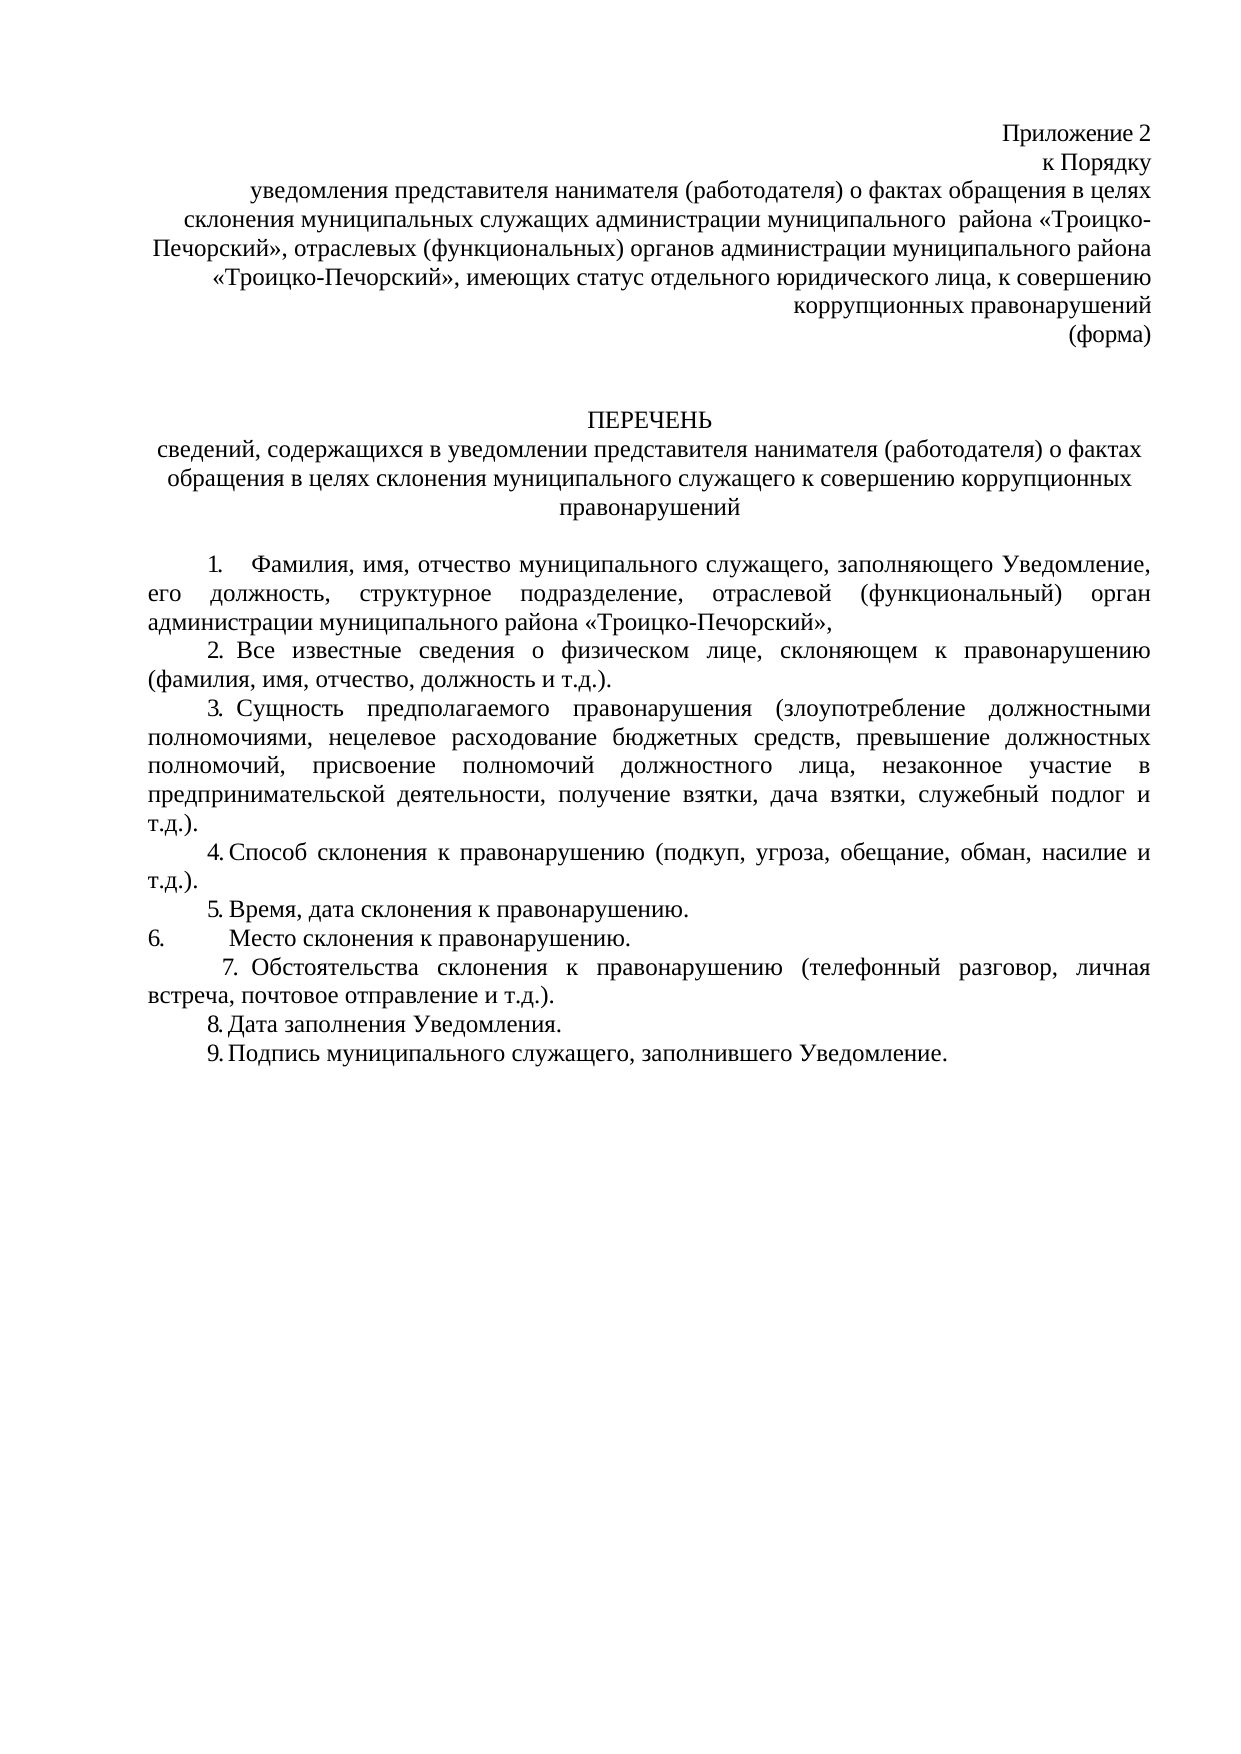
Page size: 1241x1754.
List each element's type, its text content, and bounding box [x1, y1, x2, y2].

text сведений, содержащихся в уведомлении представителя нанимателя (работодателя) о фактах обращения в целях склонения муниципального служащего к совершению коррупционных правонарушений [148, 434, 1152, 521]
list Все известные сведения о физическом лице, склоняющем к правонарушению (фамилия, имя, отчество, должность и т.д.). [148, 636, 1152, 693]
text ПЕРЕЧЕНЬ [148, 406, 1152, 434]
list Подпись муниципального служащего, заполнившего Уведомление. [148, 1038, 1152, 1067]
text уведомления представителя нанимателя (работодателя) о фактах обращения в целях склонения муниципальных служащих администрации муниципального района «Троицко-Печорский», отраслевых (функциональных) органов администрации муниципального района «Троицко-Печорский», имеющих статус отдельного юридического лица, к совершению коррупционных правонарушений [148, 176, 1152, 319]
text 1. Фамилия, имя, отчество муниципального служащего, заполняющего Уведомление, его должность, структурное подразделение, отраслевой (функциональный) орган администрации муниципального района «Троицко-Печорский», [148, 549, 1152, 636]
list Время, дата склонения к правонарушению. [148, 894, 1152, 923]
text Приложение 2 [148, 118, 1152, 147]
list Способ склонения к правонарушению (подкуп, угроза, обещание, обман, насилие и т.д.). [148, 837, 1152, 894]
text 7. Обстоятельства склонения к правонарушению (телефонный разговор, личная встреча, почтовое отправление и т.д.). [148, 952, 1152, 1009]
text (форма) [148, 319, 1152, 348]
list Место склонения к правонарушению. [148, 923, 1152, 952]
list Сущность предполагаемого правонарушения (злоупотребление должностными полномочиями, нецелевое расходование бюджетных средств, превышение должностных полномочий, присвоение полномочий должностного лица, незаконное участие в предпринимательской деятельности, получение взятки, дача взятки, служебный подлог и т.д.). [148, 693, 1152, 837]
text к Порядку [148, 147, 1152, 176]
list Дата заполнения Уведомления. [148, 1009, 1152, 1038]
